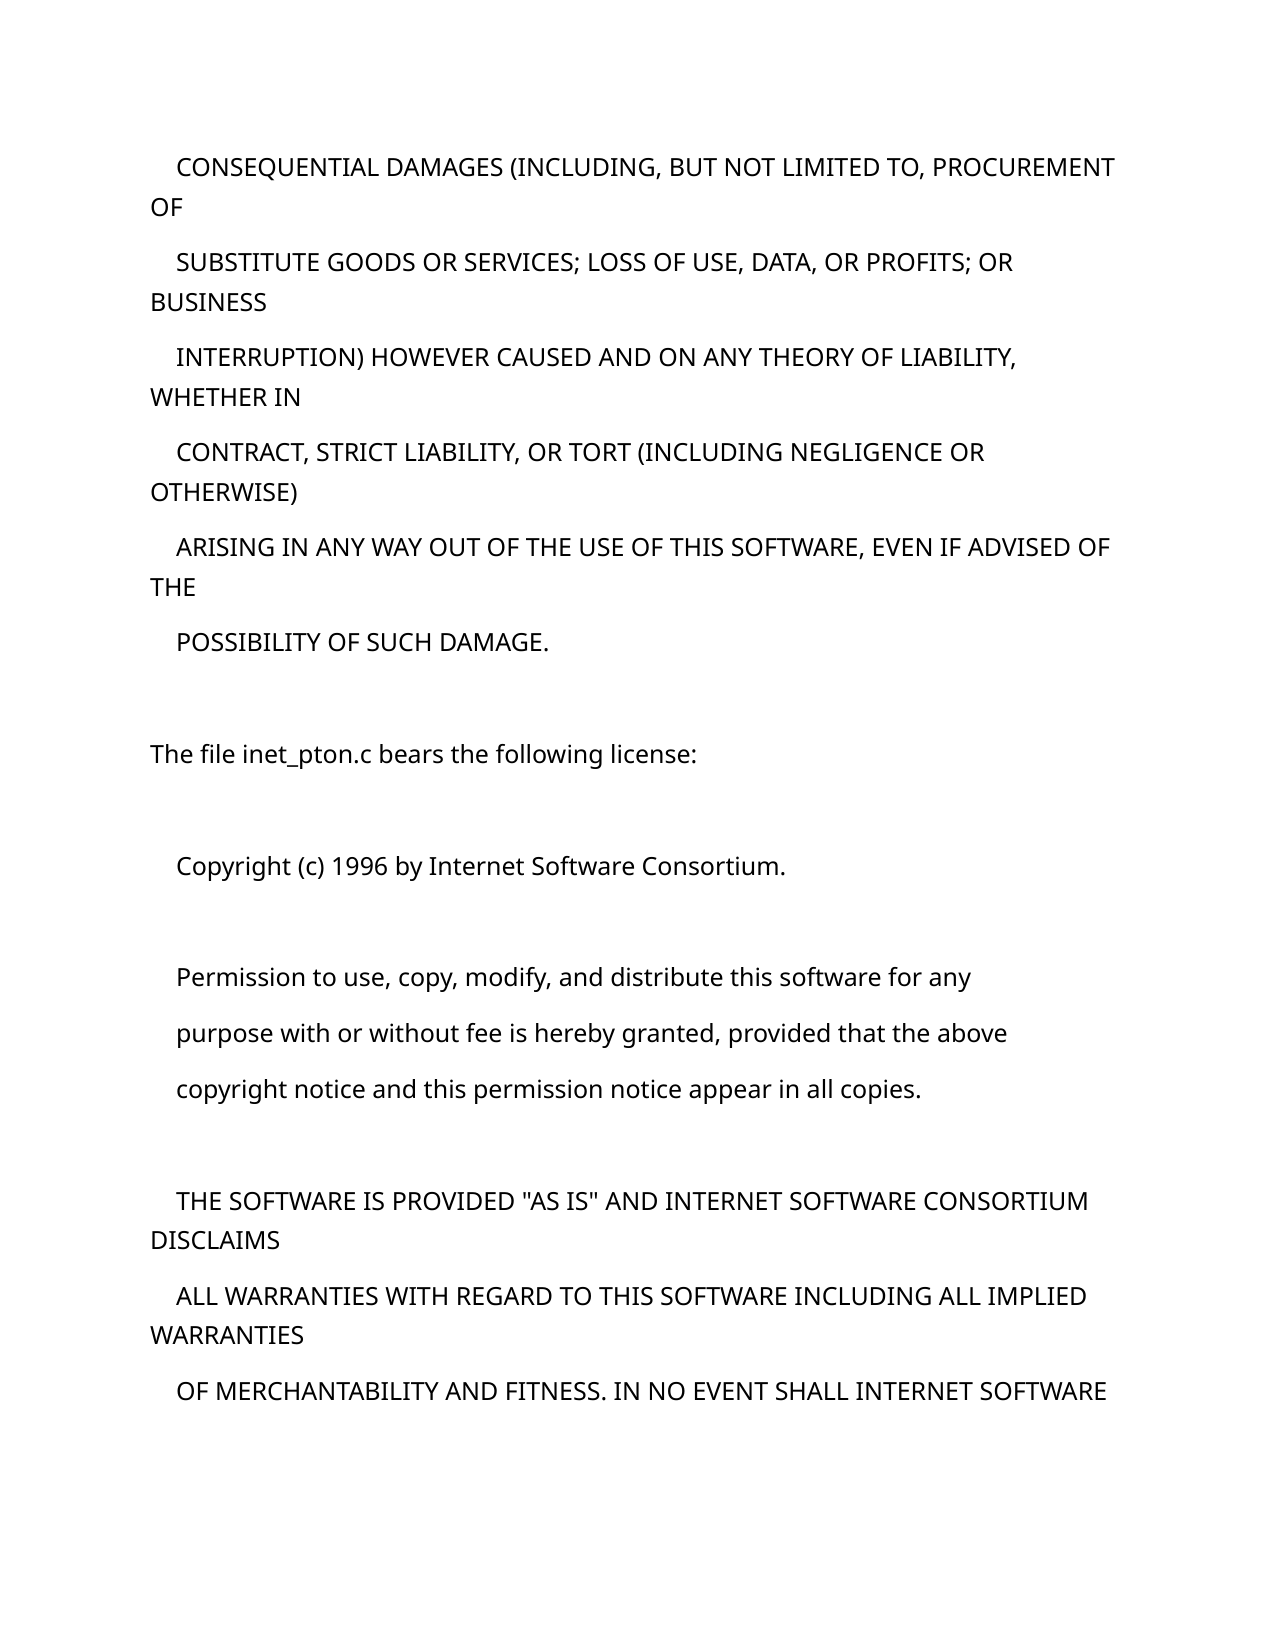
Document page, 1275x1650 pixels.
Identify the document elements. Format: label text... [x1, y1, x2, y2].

text purpose with or without fee is hereby granted, provided that the above [150, 1016, 1125, 1050]
text Permission to use, copy, modify, and distribute this software for any [150, 960, 1125, 994]
text CONTRACT, STRICT LIABILITY, OR TORT (INCLUDING NEGLIGENCE OR OTHERWISE) [150, 435, 1125, 508]
text POSSIBILITY OF SUCH DAMAGE. [150, 625, 1125, 659]
text The file inet_pton.c bears the following license: [150, 737, 1125, 771]
text THE SOFTWARE IS PROVIDED "AS IS" AND INTERNET SOFTWARE CONSORTIUM DISCLAIMS [150, 1183, 1125, 1257]
text ALL WARRANTIES WITH REGARD TO THIS SOFTWARE INCLUDING ALL IMPLIED WARRANTIES [150, 1278, 1125, 1352]
text CONSEQUENTIAL DAMAGES (INCLUDING, BUT NOT LIMITED TO, PROCUREMENT OF [150, 150, 1125, 223]
text ARISING IN ANY WAY OUT OF THE USE OF THIS SOFTWARE, EVEN IF ADVISED OF THE [150, 530, 1125, 603]
text Copyright (c) 1996 by Internet Software Consortium. [150, 848, 1125, 882]
text SUBSTITUTE GOODS OR SERVICES; LOSS OF USE, DATA, OR PROFITS; OR BUSINESS [150, 245, 1125, 318]
text copyright notice and this permission notice appear in all copies. [150, 1072, 1125, 1106]
text OF MERCHANTABILITY AND FITNESS. IN NO EVENT SHALL INTERNET SOFTWARE [150, 1373, 1125, 1407]
text INTERRUPTION) HOWEVER CAUSED AND ON ANY THEORY OF LIABILITY, WHETHER IN [150, 340, 1125, 413]
